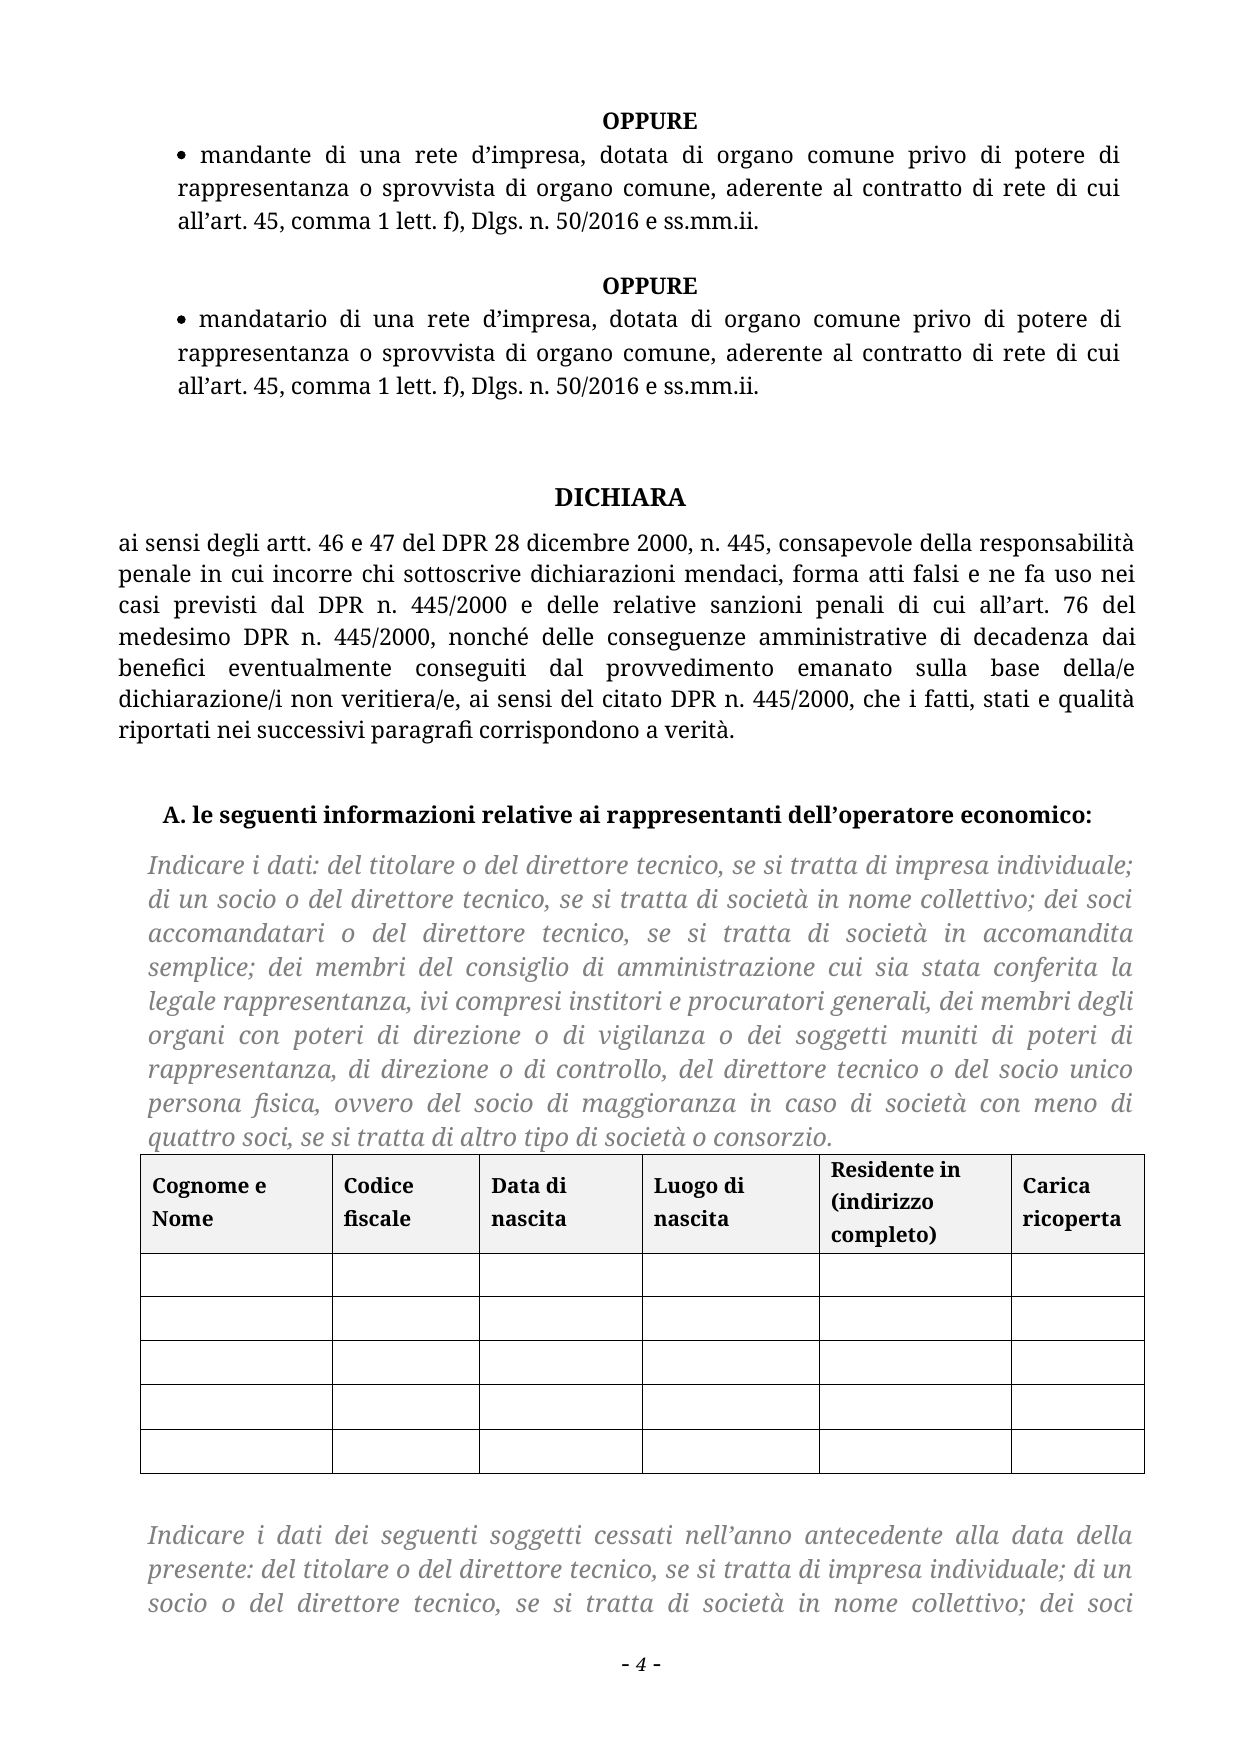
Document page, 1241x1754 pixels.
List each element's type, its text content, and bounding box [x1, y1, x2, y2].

table_cell [643, 1385, 819, 1428]
table_cell [820, 1297, 1011, 1340]
table_cell [643, 1254, 819, 1296]
table_cell [480, 1254, 642, 1296]
table_cell [820, 1430, 1011, 1472]
table_cell [643, 1297, 819, 1340]
text DICHIARA [118, 480, 1122, 514]
table_header Cognome e Nome [141, 1155, 332, 1253]
table_cell [820, 1341, 1011, 1384]
table_cell [141, 1297, 332, 1340]
text OPPURE [177, 105, 1122, 136]
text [148, 1517, 1137, 1619]
text OPPURE [177, 270, 1122, 301]
text Indicare i dati: del titolare o del direttore tecnico, se si tratta di impresa individuale; di un socio o del direttore tecnico, se si tratta di società in nome collettivo; dei soci accomandatari o del direttore tecnico, se si tratta di società in accomandita semplice; dei membri del consiglio di amministrazione cui sia stata conferita la legale rappresentanza, ivi compresi institori e procuratori generali, dei membri degli organi con poteri di direzione o di vigilanza o dei soggetti muniti di poteri di rappresentanza, di direzione o di controllo, del direttore tecnico o del socio unico persona fisica, ovvero del socio di maggioranza in caso di società con meno di quattro soci, se si tratta di altro tipo di società o consorzio. [148, 847, 1137, 1154]
text mandatario di una rete d’impresa, dotata di organo comune privo di potere di rappresentanza o sprovvista di organo comune, aderente al contratto di rete di cui all’art. 45, comma 1 lett. f), Dlgs. n. 50/2016 e ss.mm.ii. [177, 301, 1122, 401]
table_cell [643, 1430, 819, 1472]
table_cell [480, 1341, 642, 1384]
table_cell [480, 1297, 642, 1340]
table_cell [1012, 1385, 1144, 1428]
text mandante di una rete d’impresa, dotata di organo comune privo di potere di rappresentanza o sprovvista di organo comune, aderente al contratto di rete di cui all’art. 45, comma 1 lett. f), Dlgs. n. 50/2016 e ss.mm.ii. [177, 136, 1122, 236]
table_header Data di nascita [480, 1155, 642, 1253]
table_header Carica ricoperta [1012, 1155, 1144, 1253]
table_cell [333, 1254, 479, 1296]
table_cell [333, 1297, 479, 1340]
table_cell [141, 1254, 332, 1296]
table_cell [480, 1385, 642, 1428]
table_cell [141, 1385, 332, 1428]
table_cell [1012, 1297, 1144, 1340]
table_cell [480, 1430, 642, 1472]
table_cell [1012, 1430, 1144, 1472]
table_cell [643, 1341, 819, 1384]
table_header Residente in (indirizzo completo) [820, 1155, 1011, 1253]
table_cell [333, 1385, 479, 1428]
table_cell [141, 1430, 332, 1472]
table_cell [820, 1385, 1011, 1428]
table_cell [1012, 1341, 1144, 1384]
text ai sensi degli artt. 46 e 47 del DPR 28 dicembre 2000, n. 445, consapevole della responsabilità penale in cui incorre chi sottoscrive dichiarazioni mendaci, forma atti falsi e ne fa uso nei casi previsti dal DPR n. 445/2000 e delle relative sanzioni penali di cui all’art. 76 del medesimo DPR n. 445/2000, nonché delle conseguenze amministrative di decadenza dai benefici eventualmente conseguiti dal provvedimento emanato sulla base della/e dichiarazione/i non veritiera/e, ai sensi del citato DPR n. 445/2000, che i fatti, stati e qualità riportati nei successivi paragrafi corrispondono a verità. [118, 527, 1137, 745]
list le seguenti informazioni relative ai rappresentanti dell’operatore economico: [162, 799, 1122, 830]
table_header Codice fiscale [333, 1155, 479, 1253]
table_cell [820, 1254, 1011, 1296]
table_cell [141, 1341, 332, 1384]
table_cell [1012, 1254, 1144, 1296]
table_cell [333, 1430, 479, 1472]
table_cell [333, 1341, 479, 1384]
table_header Luogo di nascita [643, 1155, 819, 1253]
